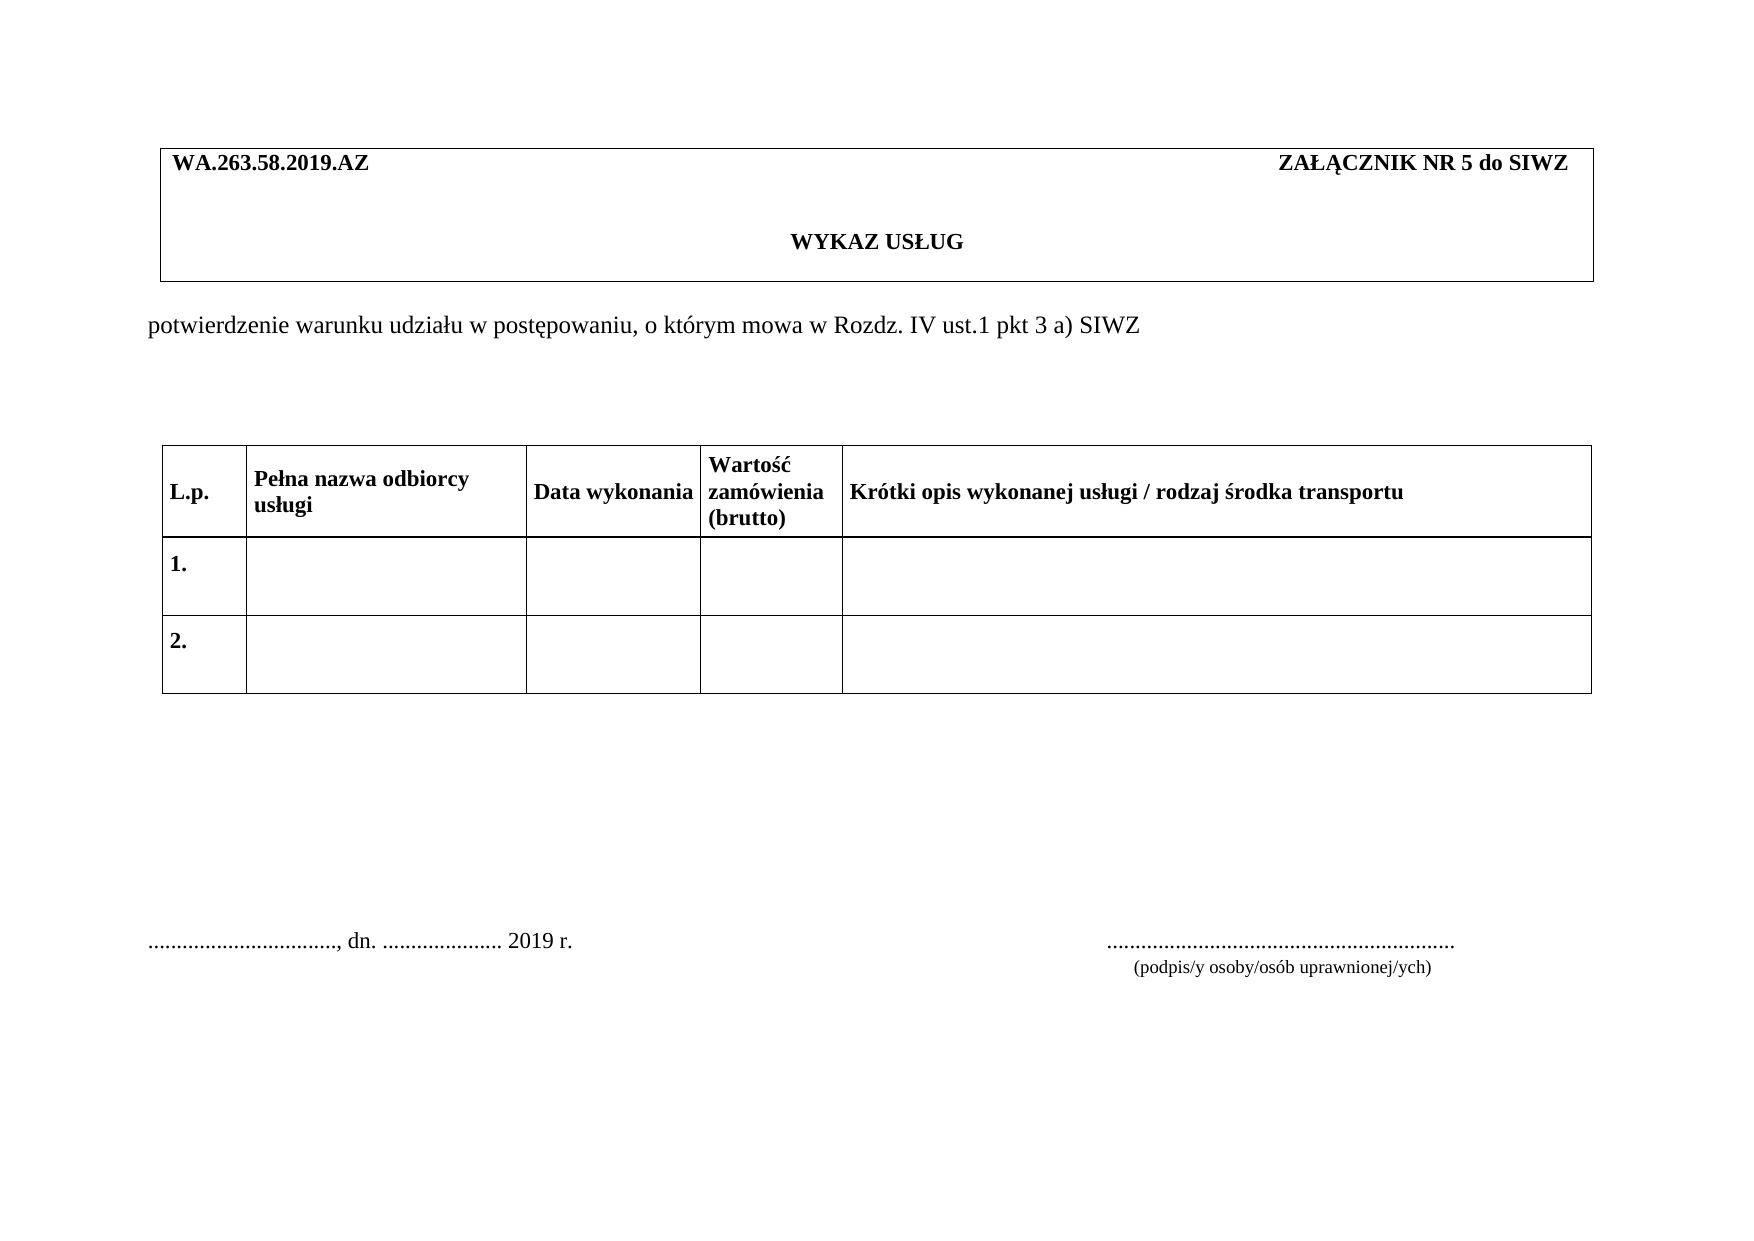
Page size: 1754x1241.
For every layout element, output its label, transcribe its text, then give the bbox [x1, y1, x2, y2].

table_header Pełna nazwa odbiorcy usługi [247, 446, 526, 536]
table_cell [527, 538, 700, 614]
table_header L.p. [163, 446, 246, 536]
table_cell [247, 616, 526, 692]
table_cell [701, 538, 842, 614]
table_header Krótki opis wykonanej usługi / rodzaj środka transportu [843, 446, 1591, 536]
text ................................., dn. ..................... 2019 r. ............................................................. [148, 928, 1606, 953]
table_cell [527, 616, 700, 692]
table_cell [843, 616, 1591, 692]
table_cell [247, 538, 526, 614]
table_cell [163, 616, 246, 692]
table_header Data wykonania [527, 446, 700, 536]
table_cell [701, 616, 842, 692]
table_header WA.263.58.2019.AZ ZAŁĄCZNIK NR 5 do SIWZ [161, 149, 1593, 228]
table_cell [843, 538, 1591, 614]
table_cell Wykaz USŁUG [161, 228, 1593, 281]
table_header Wartość zamówienia (brutto) [701, 446, 842, 536]
table_cell [163, 538, 246, 614]
text potwierdzenie warunku udziału w postępowaniu, o którym mowa w Rozdz. IV ust.1 pkt 3 a) SIWZ [148, 310, 1606, 339]
text (podpis/y osoby/osób uprawnionej/ych) [738, 953, 1606, 978]
